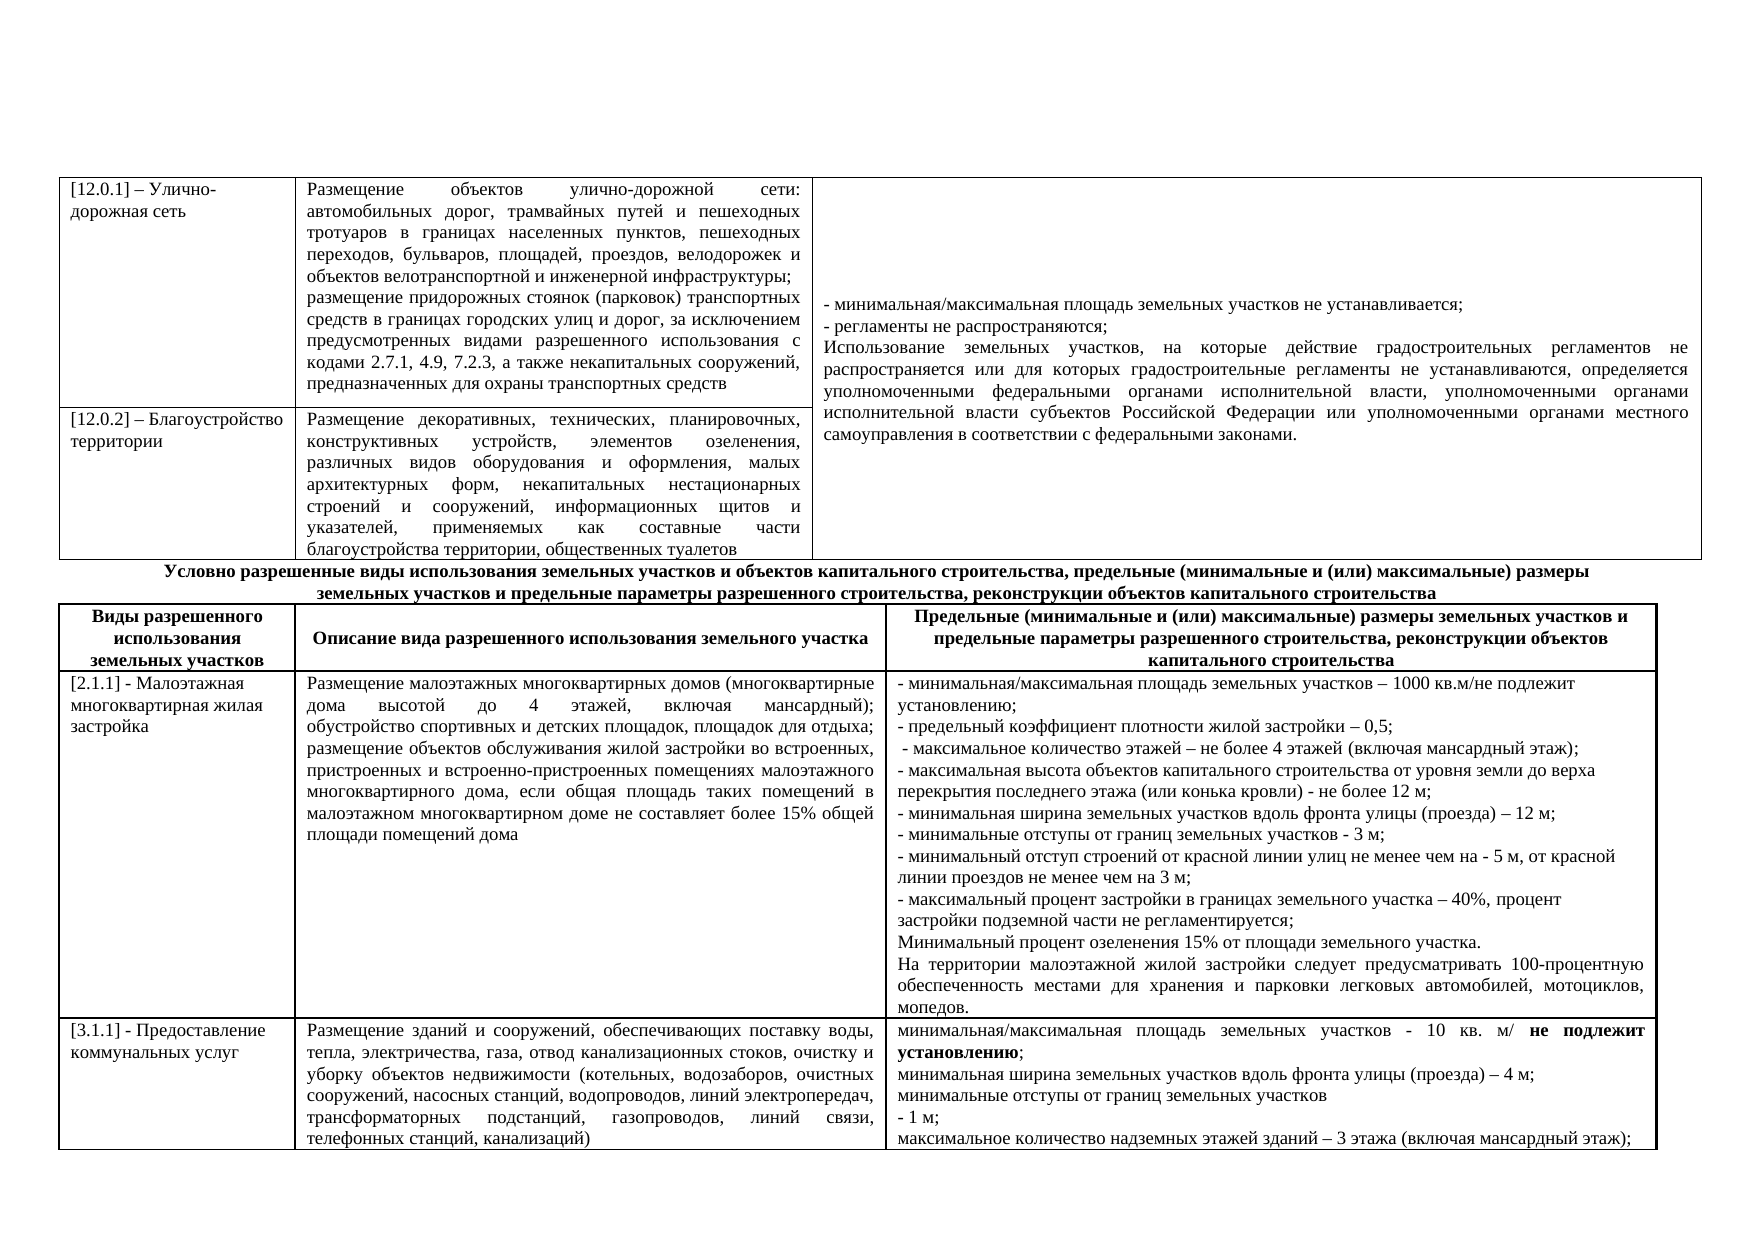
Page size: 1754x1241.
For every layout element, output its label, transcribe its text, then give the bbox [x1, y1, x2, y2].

table_header Виды разрешенного использования земельных участков [60, 605, 294, 670]
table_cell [887, 1019, 1655, 1149]
table_header Описание вида разрешенного использования земельного участка [296, 605, 885, 670]
table_cell [2.1.1] - Малоэтажная многоквартирная жилая застройка [60, 672, 294, 1017]
text Условно разрешенные виды использования земельных участков и объектов капитального строительства, предельные (минимальные и (или) максимальные) размеры земельных участков и предельные параметры разрешенного строительства, реконструкции объектов капитального строительства [118, 560, 1636, 603]
table_cell - минимальная/максимальная площадь земельных участков – 1000 кв.м/не подлежит установлению; - предельный коэффициент плотности жилой застройки – 0,5; - максимальное количество этажей – не более 4 этажей (включая мансардный этаж); - максимальная высота объектов капитального строительства от уровня земли до верха перекрытия последнего этажа (или конька кровли) - не более 12 м; - минимальная ширина земельных участков вдоль фронта улицы (проезда) – 12 м; - минимальные отступы от границ земельных участков - 3 м; - минимальный отступ строений от красной линии улиц не менее чем на - 5 м, от красной линии проездов не менее чем на 3 м; - максимальный процент застройки в границах земельного участка – 40%, процент застройки подземной части не регламентируется; Минимальный процент озеленения 15% от площади земельного участка. На территории малоэтажной жилой застройки следует предусматривать 100-процентную обеспеченность местами для хранения и парковки легковых автомобилей, мотоциклов, мопедов. [887, 672, 1655, 1017]
table_cell Размещение декоративных, технических, планировочных, конструктивных устройств, элементов озеленения, различных видов оборудования и оформления, малых архитектурных форм, некапитальных нестационарных строений и сооружений, информационных щитов и указателей, применяемых как составные части благоустройства территории, общественных туалетов [296, 408, 812, 559]
table_cell [12.0.2] – Благоустройство территории [60, 408, 295, 559]
table_cell [12.0.1] – Улично-дорожная сеть [60, 178, 295, 407]
table_header Предельные (минимальные и (или) максимальные) размеры земельных участков и предельные параметры разрешенного строительства, реконструкции объектов капитального строительства [887, 605, 1655, 670]
table_cell Размещение малоэтажных многоквартирных домов (многоквартирные дома высотой до 4 этажей, включая мансардный); обустройство спортивных и детских площадок, площадок для отдыха; размещение объектов обслуживания жилой застройки во встроенных, пристроенных и встроенно-пристроенных помещениях малоэтажного многоквартирного дома, если общая площадь таких помещений в малоэтажном многоквартирном доме не составляет более 15% общей площади помещений дома [296, 672, 885, 1017]
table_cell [60, 1019, 294, 1149]
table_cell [296, 1019, 885, 1149]
table_cell Размещение объектов улично-дорожной сети: автомобильных дорог, трамвайных путей и пешеходных тротуаров в границах населенных пунктов, пешеходных переходов, бульваров, площадей, проездов, велодорожек и объектов велотранспортной и инженерной инфраструктуры; размещение придорожных стоянок (парковок) транспортных средств в границах городских улиц и дорог, за исключением предусмотренных видами разрешенного использования с кодами 2.7.1, 4.9, 7.2.3, а также некапитальных сооружений, предназначенных для охраны транспортных средств [296, 178, 812, 407]
table_cell - минимальная/максимальная площадь земельных участков не устанавливается; - регламенты не распространяются; Использование земельных участков, на которые действие градостроительных регламентов не распространяется или для которых градостроительные регламенты не устанавливаются, определяется уполномоченными федеральными органами исполнительной власти, уполномоченными органами исполнительной власти субъектов Российской Федерации или уполномоченными органами местного самоуправления в соответствии с федеральными законами. [813, 178, 1701, 559]
